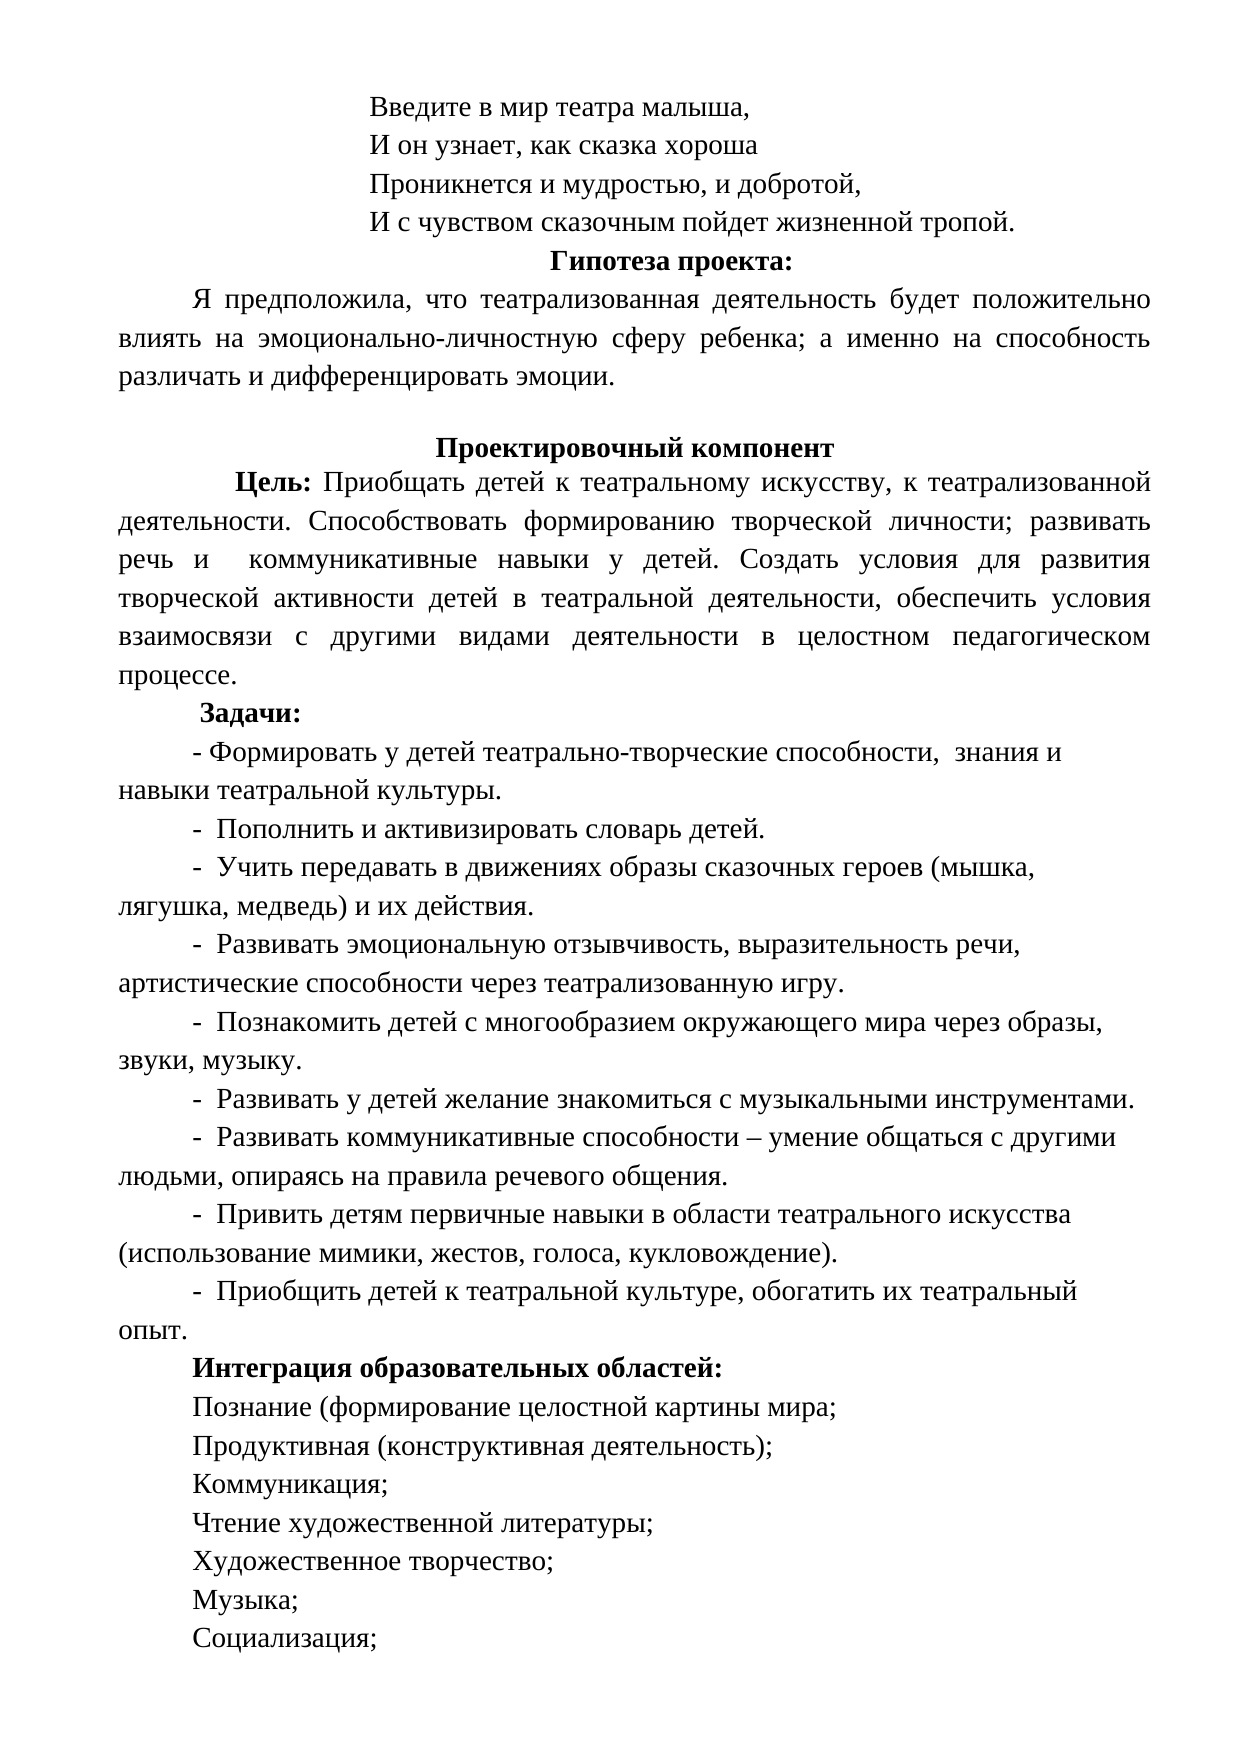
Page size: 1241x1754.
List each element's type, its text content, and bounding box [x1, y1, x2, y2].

text - Развивать эмоциональную отзывчивость, выразительность речи, артистические способности через театрализованную игру. [118, 927, 1152, 999]
text - Привить детям первичные навыки в области театрального искусства (использование мимики, жестов, голоса, кукловождение). [118, 1196, 1152, 1268]
text Гипотеза проекта: [118, 243, 1152, 276]
text Продуктивная (конструктивная деятельность); [118, 1428, 1152, 1461]
text И с чувством сказочным пойдет жизненной тропой. [118, 204, 1152, 238]
list - Формировать у детей театрально-творческие способности, знания и навыки театральной культуры. [118, 734, 1152, 806]
text Интеграция образовательных областей: [118, 1351, 1152, 1384]
text И он узнает, как сказка хороша [118, 127, 1152, 161]
text - Познакомить детей с многообразием окружающего мира через образы, звуки, музыку. [118, 1004, 1152, 1076]
text Я предположила, что театрализованная деятельность будет положительно влиять на эмоционально-личностную сферу ребенка; а именно на способность различать и дифференцировать эмоции. [118, 281, 1152, 392]
text - Пополнить и активизировать словарь детей. [118, 811, 1152, 844]
text Задачи: [118, 695, 1152, 729]
text Проникнется и мудростью, и добротой, [118, 166, 1152, 199]
text - Приобщить детей к театральной культуре, обогатить их театральный опыт. [118, 1273, 1152, 1346]
text - Развивать у детей желание знакомиться с музыкальными инструментами. [118, 1081, 1152, 1114]
text Коммуникация; [118, 1466, 1152, 1500]
text - Учить передавать в движениях образы сказочных героев (мышка, лягушка, медведь) и их действия. [118, 849, 1152, 922]
text Познание (формирование целостной картины мира; [118, 1389, 1152, 1423]
text Проектировочный компонент [118, 431, 1152, 464]
text Введите в мир театра малыша, [118, 89, 1152, 122]
text Социализация; [118, 1620, 1152, 1654]
text Музыка; [118, 1582, 1152, 1615]
text Чтение художественной литературы; [118, 1505, 1152, 1538]
text Художественное творчество; [118, 1543, 1152, 1577]
text Цель: Приобщать детей к театральному искусству, к театрализованной деятельности. Способствовать формированию творческой личности; развивать речь и коммуникативные навыки у детей. Создать условия для развития творческой активности детей в театральной деятельности, обеспечить условия взаимосвязи с другими видами деятельности в целостном педагогическом процессе. [118, 464, 1152, 690]
text - Развивать коммуникативные способности – умение общаться с другими людьми, опираясь на правила речевого общения. [118, 1119, 1152, 1191]
